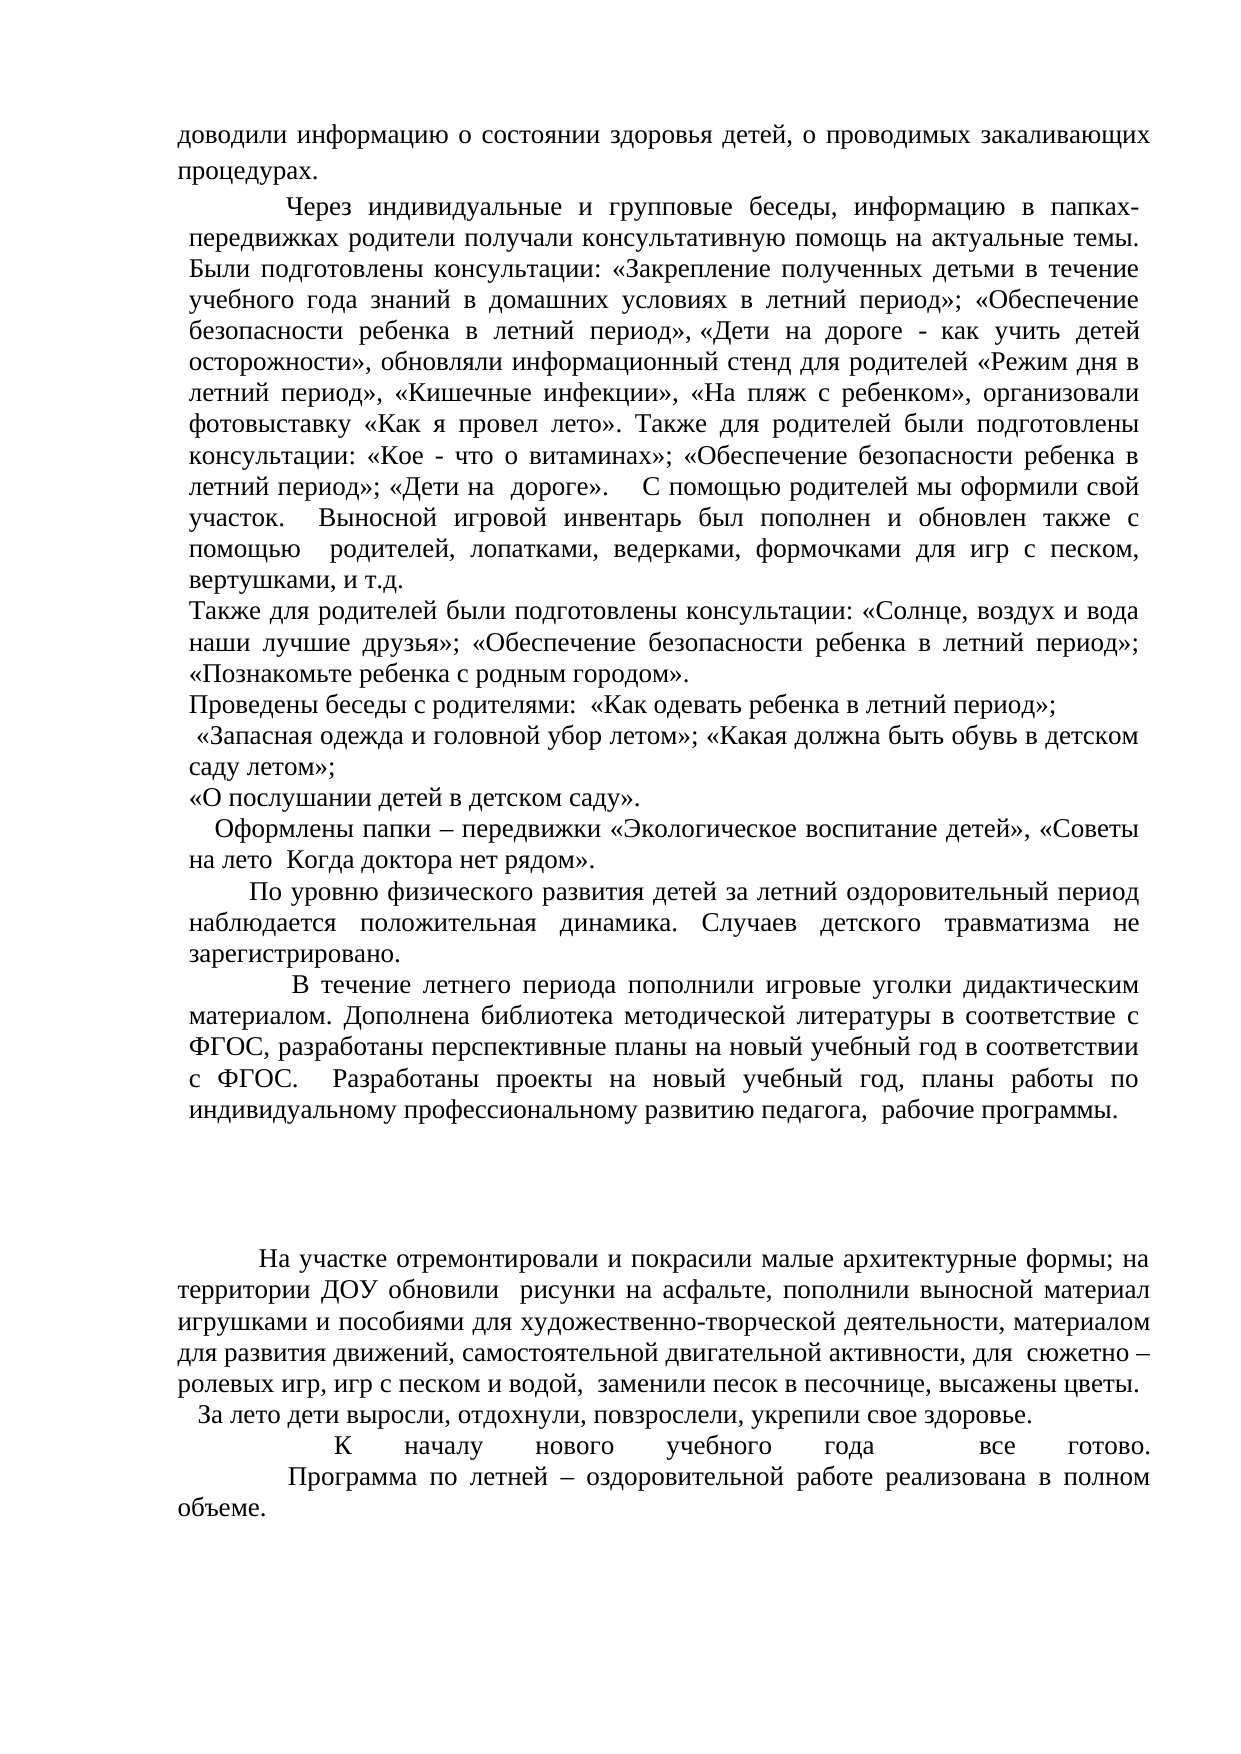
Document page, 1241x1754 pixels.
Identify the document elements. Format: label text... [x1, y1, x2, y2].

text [177, 118, 1152, 185]
text За лето дети выросли, отдохнули, повзрослели, укрепили свое здоровье. [177, 1398, 1152, 1429]
text К началу нового учебного года все готово. Программа по летней – оздоровительной работе реализована в полном объеме. [177, 1429, 1152, 1523]
text На участке отремонтировали и покрасили малые архитектурные формы; на территории ДОУ обновили рисунки на асфальте, пополнили выносной материал игрушками и пособиями для художественно-творческой деятельности, материалом для развития движений, самостоятельной двигательной активности, для сюжетно – ролевых игр, игр с песком и водой, заменили песок в песочнице, высажены цветы. [177, 1242, 1152, 1398]
table_header [166, 190, 1163, 1214]
